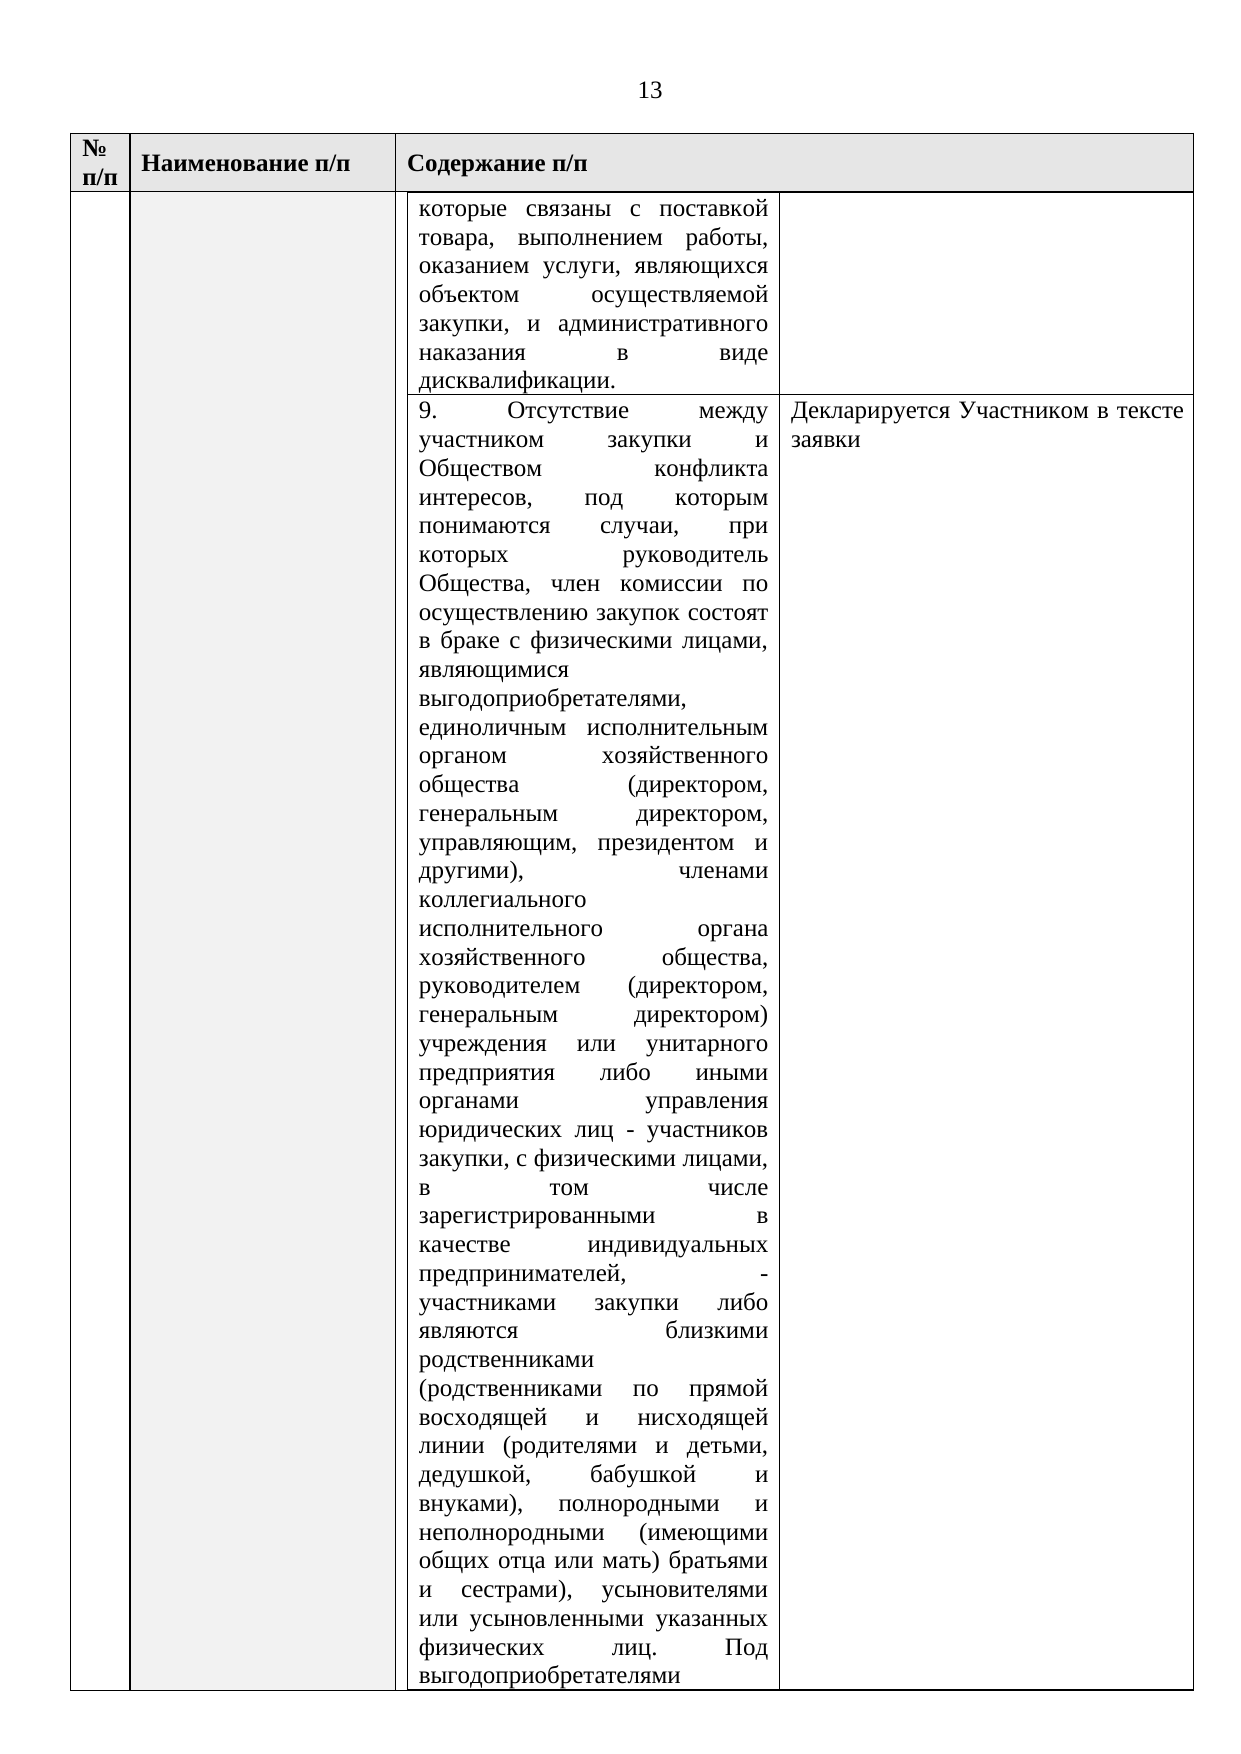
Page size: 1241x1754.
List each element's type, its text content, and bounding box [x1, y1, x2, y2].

table_header Содержание п/п [396, 134, 1193, 191]
table_header Наименование п/п [131, 134, 395, 191]
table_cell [131, 192, 395, 1690]
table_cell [396, 192, 407, 1690]
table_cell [408, 193, 779, 394]
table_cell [780, 193, 1193, 394]
table_cell [71, 192, 129, 1690]
table_header № п/п [71, 134, 129, 191]
